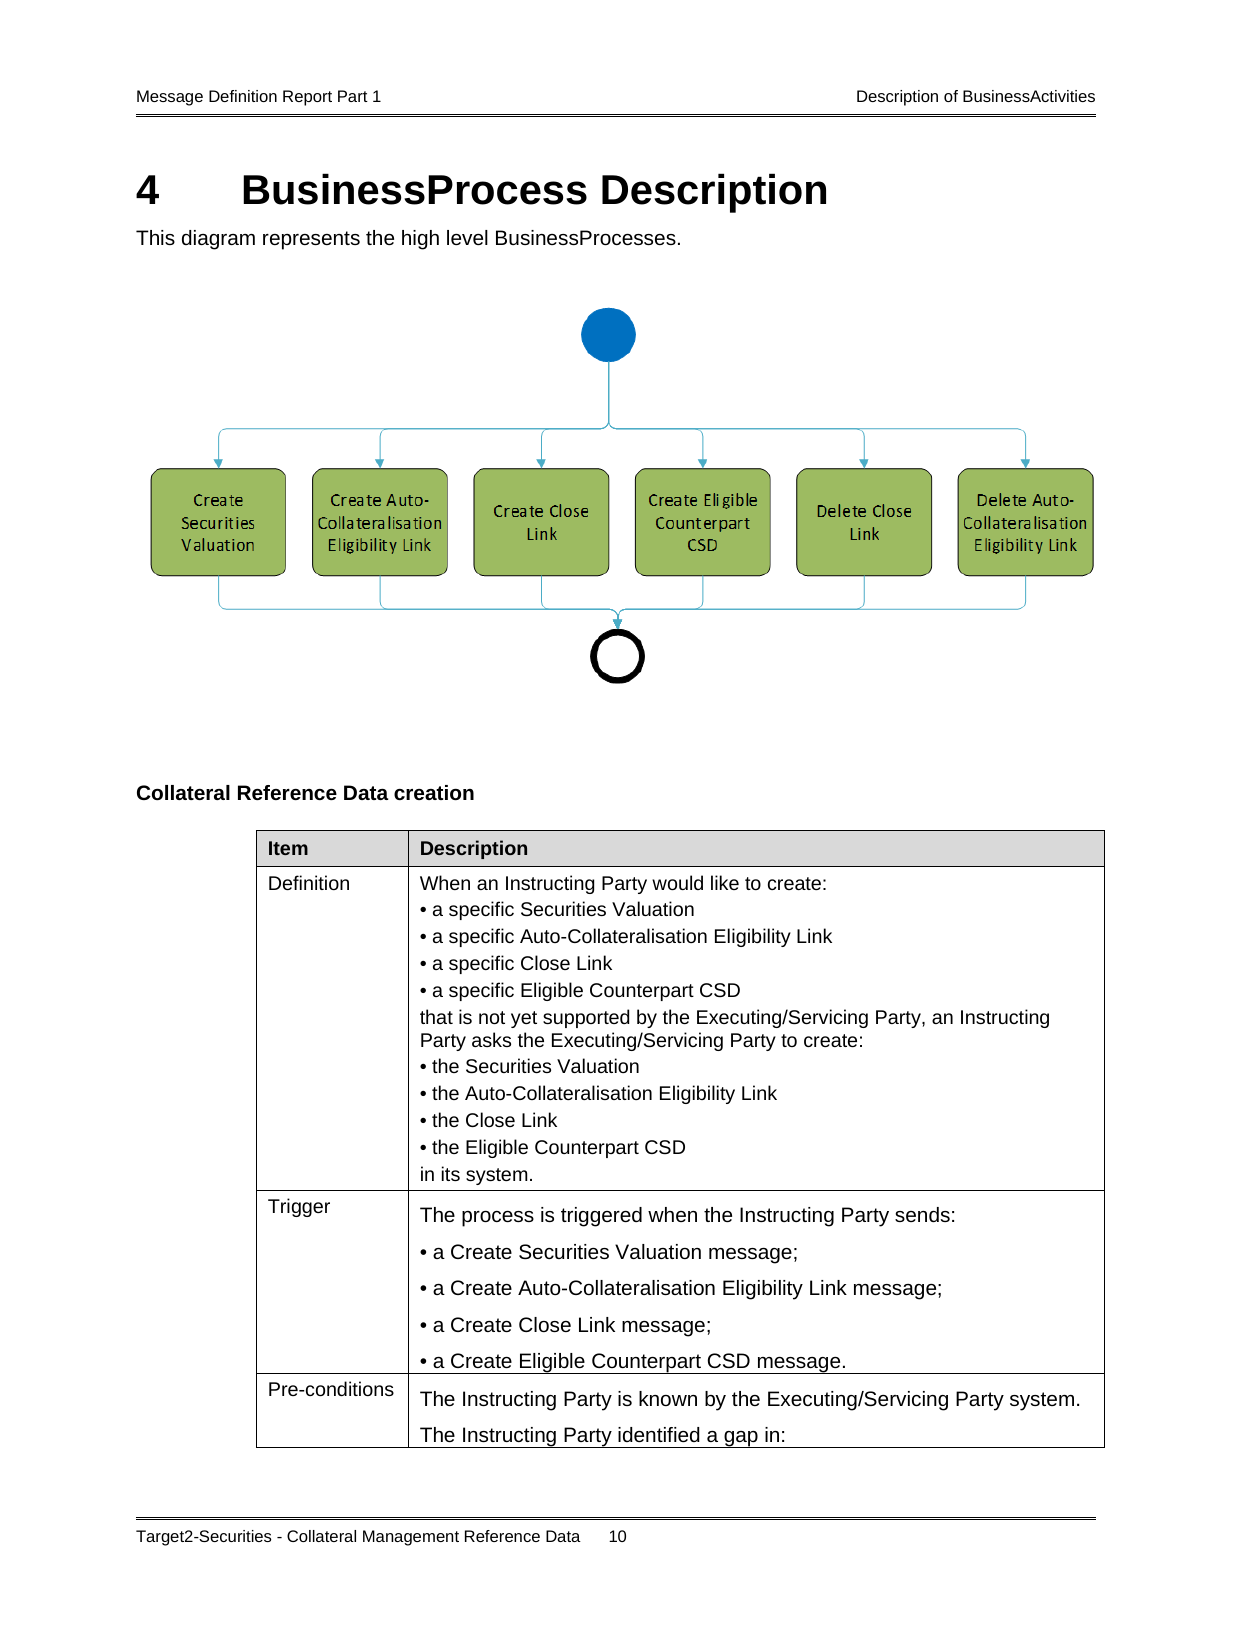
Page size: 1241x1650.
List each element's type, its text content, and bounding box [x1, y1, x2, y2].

table_cell When an Instructing Party would like to create: • a specific Securities Valuation • a specific Auto-Collateralisation Eligibility Link • a specific Close Link • a specific Eligible Counterpart CSD that is not yet supported by the Executing/Servicing Party, an Instructing Party asks the Executing/Servicing Party to create: • the Securities Valuation • the Auto-Collateralisation Eligibility Link • the Close Link • the Eligible Counterpart CSD in its system. [409, 867, 1104, 1190]
table_cell Definition [257, 867, 408, 1190]
table_cell Pre-conditions [257, 1374, 408, 1447]
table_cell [409, 1374, 1104, 1447]
text Collateral Reference Data creation [136, 781, 1104, 805]
table_header Item [257, 831, 408, 866]
table_cell Trigger [257, 1191, 408, 1373]
picture [135, 298, 1105, 695]
table_cell The process is triggered when the Instructing Party sends: • a Create Securities Valuation message; • a Create Auto-Collateralisation Eligibility Link message; • a Create Close Link message; • a Create Eligible Counterpart CSD message. [409, 1191, 1104, 1373]
text This diagram represents the high level BusinessProcesses. [136, 226, 1104, 250]
table_header Description [409, 831, 1104, 866]
subtitle BusinessProcess Description [136, 166, 1104, 213]
